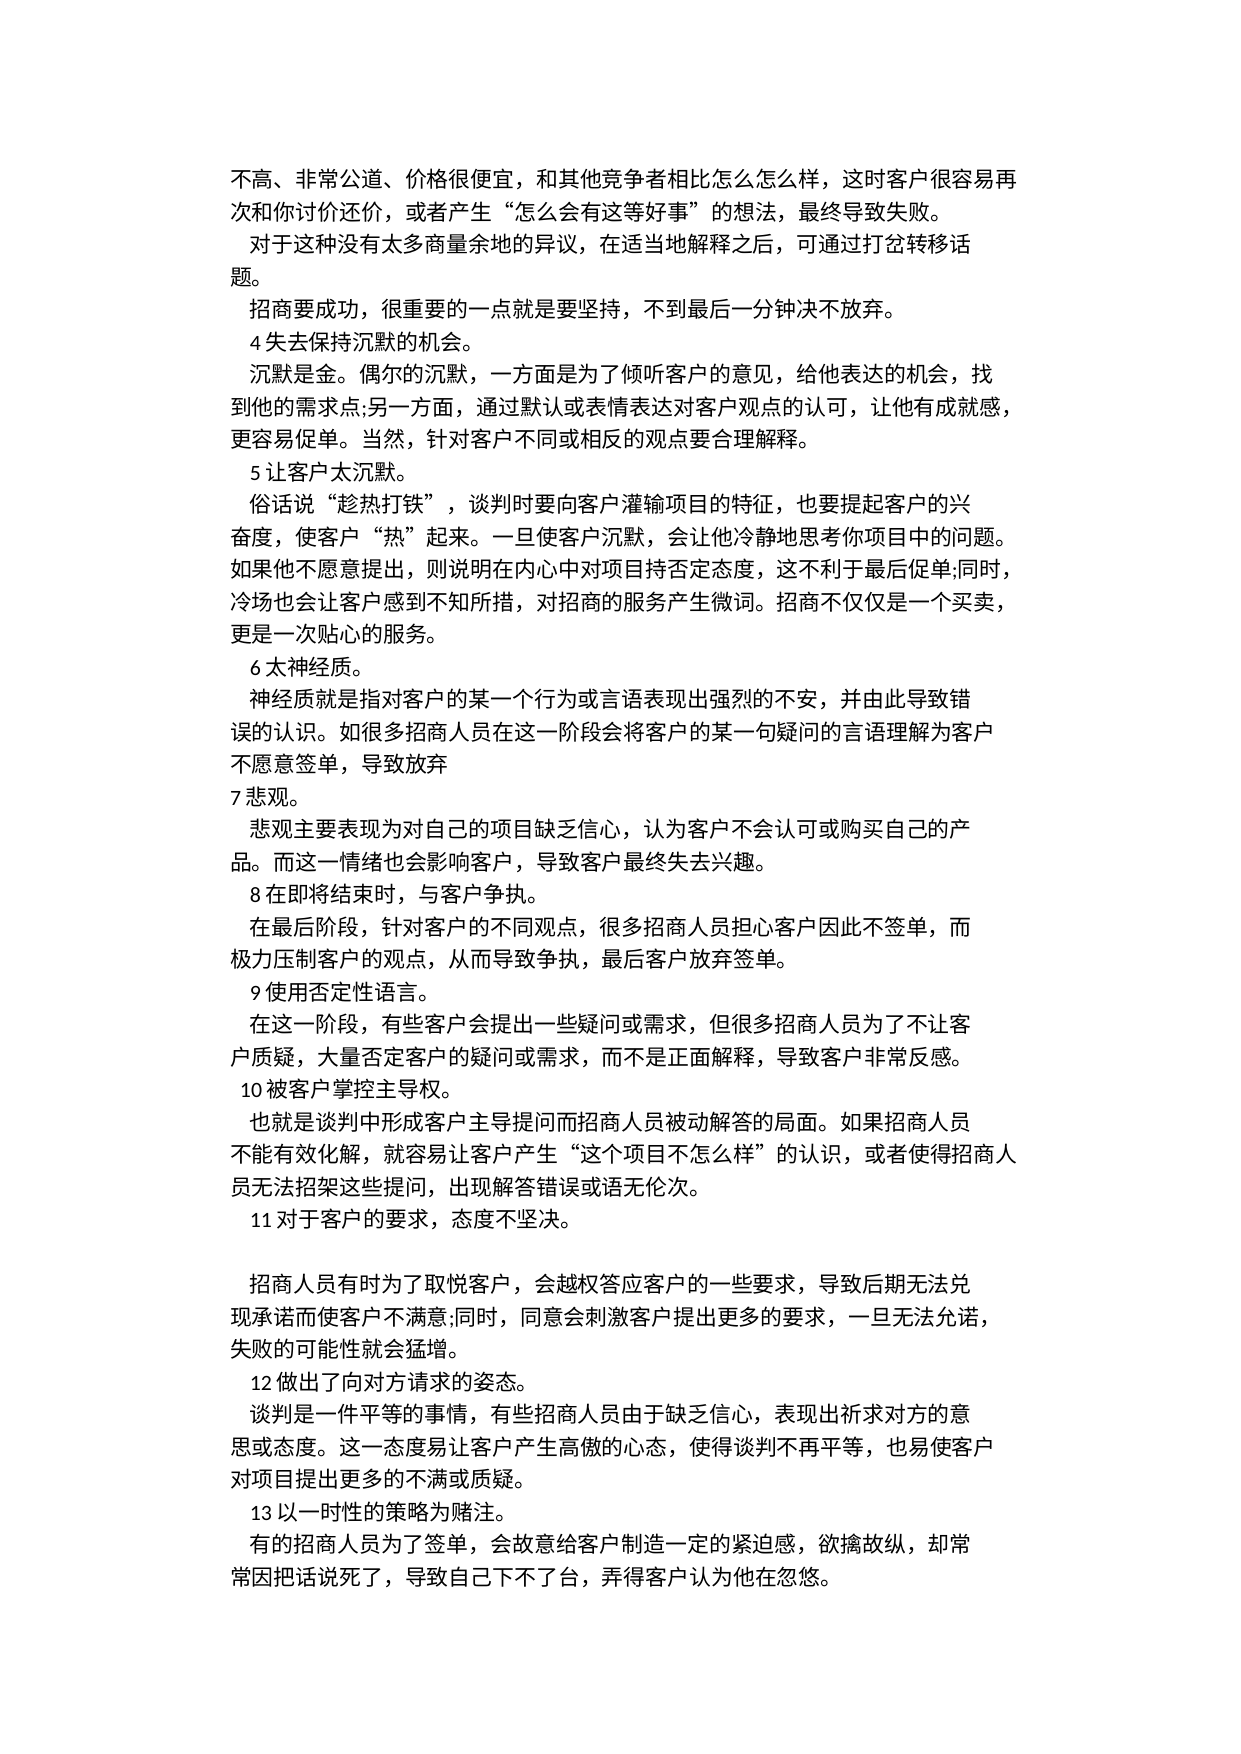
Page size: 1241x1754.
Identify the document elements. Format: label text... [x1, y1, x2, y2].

text 现承诺而使客户不满意;同时，同意会刺激客户提出更多的要求，一旦无法允诺， [187, 1299, 1053, 1332]
text 10被客户掌控主导权。 [187, 1072, 1053, 1104]
text 对于这种没有太多商量余地的异议，在适当地解释之后，可通过打岔转移话 [187, 227, 1053, 259]
text 招商要成功，很重要的一点就是要坚持，不到最后一分钟决不放弃。 [187, 292, 1053, 324]
text 沉默是金。偶尔的沉默，一方面是为了倾听客户的意见，给他表达的机会，找 [187, 357, 1053, 389]
text 极力压制客户的观点，从而导致争执，最后客户放弃签单。 [187, 942, 1053, 974]
text 5让客户太沉默。 [187, 454, 1053, 487]
text 奋度，使客户“热”起来。一旦使客户沉默，会让他冷静地思考你项目中的问题。 [187, 519, 1053, 552]
text 常因把话说死了，导致自己下不了台，弄得客户认为他在忽悠。 [187, 1559, 1053, 1592]
text 误的认识。如很多招商人员在这一阶段会将客户的某一句疑问的言语理解为客户 [187, 714, 1053, 747]
text 8在即将结束时，与客户争执。 [187, 877, 1053, 909]
text 员无法招架这些提问，出现解答错误或语无伦次。 [187, 1169, 1053, 1202]
text 4失去保持沉默的机会。 [187, 324, 1053, 357]
text 更容易促单。当然，针对客户不同或相反的观点要合理解释。 [187, 422, 1053, 454]
text 到他的需求点;另一方面，通过默认或表情表达对客户观点的认可，让他有成就感， [187, 389, 1053, 422]
text 谈判是一件平等的事情，有些招商人员由于缺乏信心，表现出祈求对方的意 [187, 1397, 1053, 1429]
text 品。而这一情绪也会影响客户，导致客户最终失去兴趣。 [187, 844, 1053, 877]
text 在这一阶段，有些客户会提出一些疑问或需求，但很多招商人员为了不让客 [187, 1007, 1053, 1039]
text 有的招商人员为了签单，会故意给客户制造一定的紧迫感，欲擒故纵，却常 [187, 1527, 1053, 1559]
text 不高、非常公道、价格很便宜，和其他竞争者相比怎么怎么样，这时客户很容易再 [187, 162, 1053, 194]
text 思或态度。这一态度易让客户产生高傲的心态，使得谈判不再平等，也易使客户 [187, 1429, 1053, 1462]
text 悲观主要表现为对自己的项目缺乏信心，认为客户不会认可或购买自己的产 [187, 812, 1053, 844]
text 13以一时性的策略为赌注。 [187, 1494, 1053, 1527]
text 9使用否定性语言。 [187, 974, 1053, 1007]
text 户质疑，大量否定客户的疑问或需求，而不是正面解释，导致客户非常反感。 [187, 1039, 1053, 1072]
text 不愿意签单，导致放弃 [187, 747, 1053, 779]
text 6太神经质。 [187, 649, 1053, 682]
text 对项目提出更多的不满或质疑。 [187, 1462, 1053, 1494]
text 11对于客户的要求，态度不坚决。 [187, 1202, 1053, 1234]
text 次和你讨价还价，或者产生“怎么会有这等好事”的想法，最终导致失败。 [187, 194, 1053, 227]
text 不能有效化解，就容易让客户产生“这个项目不怎么样”的认识，或者使得招商人 [187, 1137, 1053, 1169]
text 神经质就是指对客户的某一个行为或言语表现出强烈的不安，并由此导致错 [187, 682, 1053, 714]
text 更是一次贴心的服务。 [187, 617, 1053, 649]
text 题。 [187, 259, 1053, 292]
text 12做出了向对方请求的姿态。 [187, 1364, 1053, 1397]
text 也就是谈判中形成客户主导提问而招商人员被动解答的局面。如果招商人员 [187, 1104, 1053, 1137]
text 冷场也会让客户感到不知所措，对招商的服务产生微词。招商不仅仅是一个买卖， [187, 584, 1053, 617]
text 俗话说“趁热打铁”，谈判时要向客户灌输项目的特征，也要提起客户的兴 [187, 487, 1053, 519]
text 7悲观。 [187, 779, 1053, 812]
text 在最后阶段，针对客户的不同观点，很多招商人员担心客户因此不签单，而 [187, 909, 1053, 942]
text 招商人员有时为了取悦客户，会越权答应客户的一些要求，导致后期无法兑 [187, 1267, 1053, 1299]
text 如果他不愿意提出，则说明在内心中对项目持否定态度，这不利于最后促单;同时， [187, 552, 1053, 584]
text 失败的可能性就会猛增。 [187, 1332, 1053, 1364]
